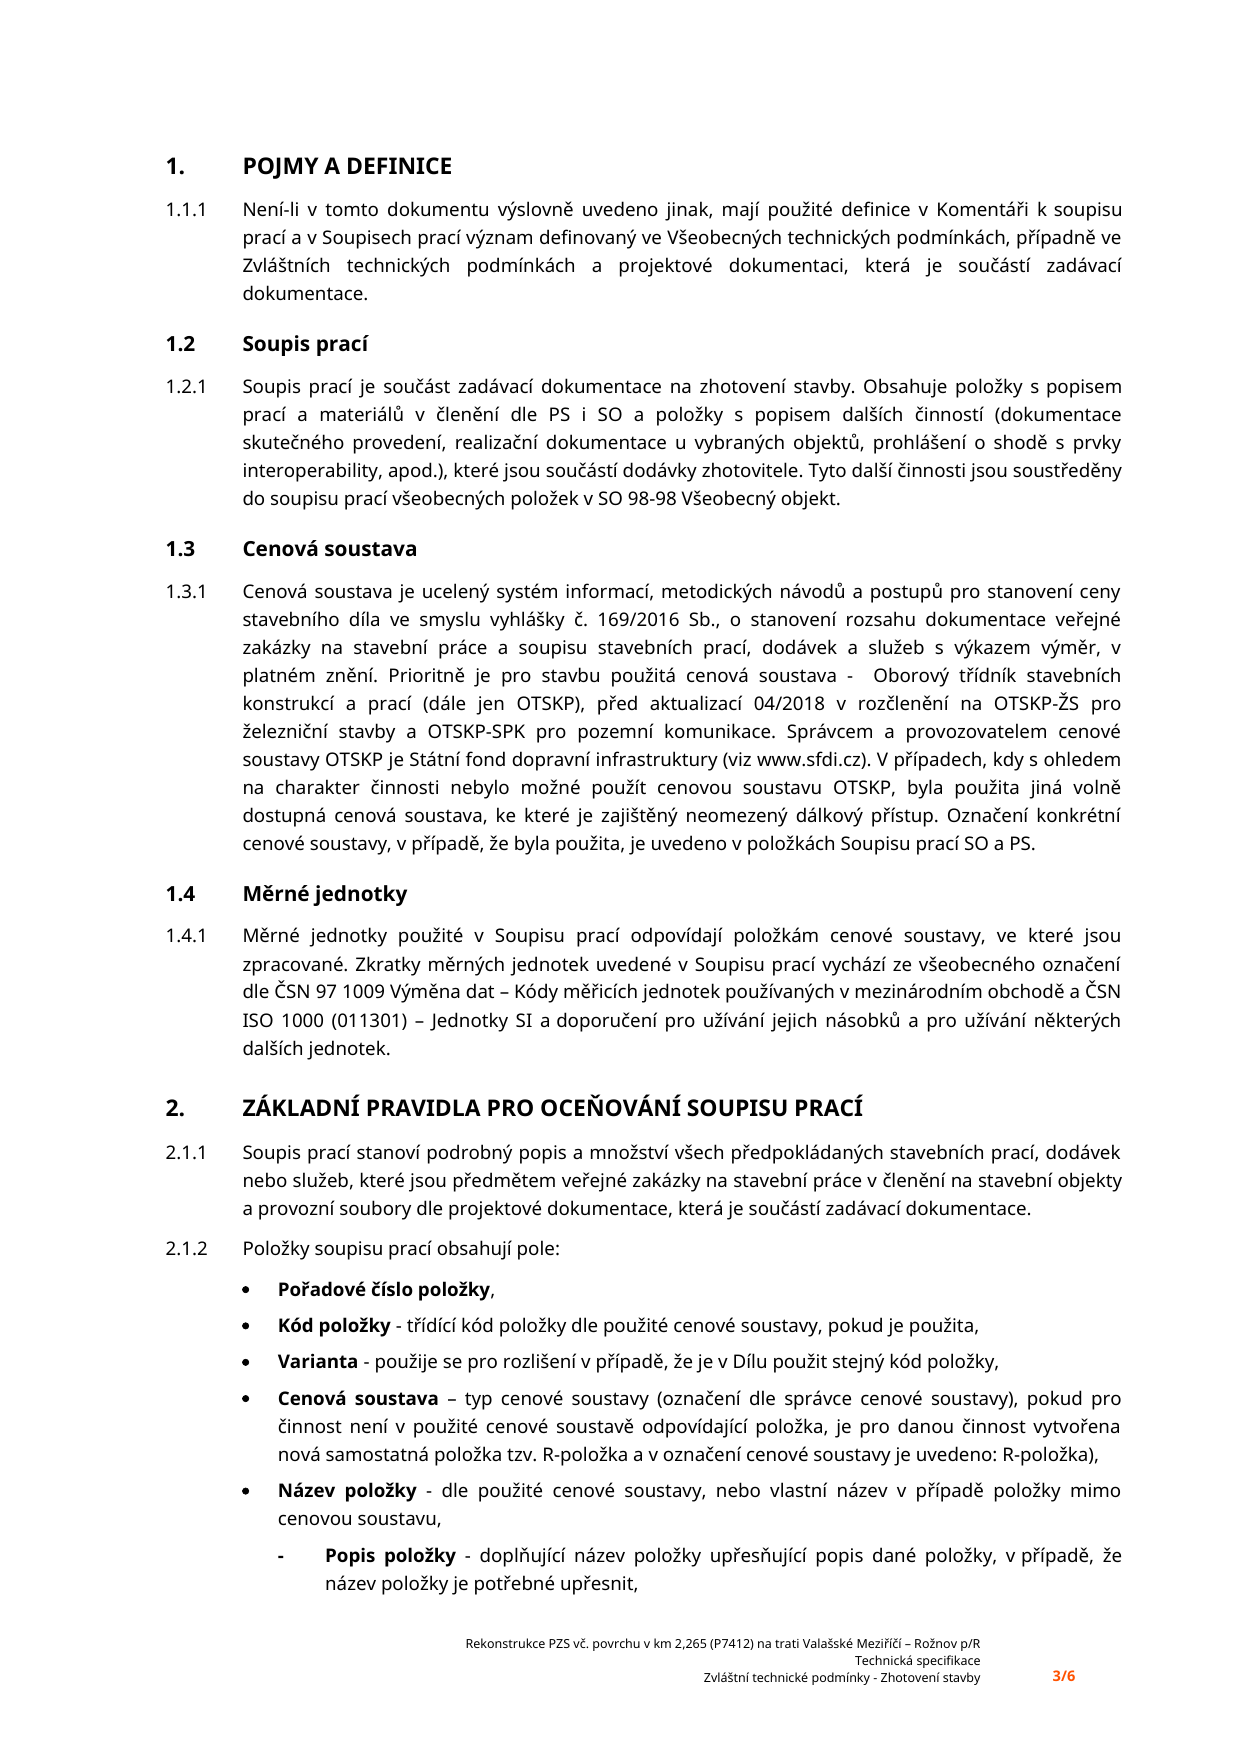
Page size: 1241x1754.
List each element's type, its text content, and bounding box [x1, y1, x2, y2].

text Cenová soustava [165, 534, 1122, 563]
text Měrné jednotky použité v Soupisu prací odpovídají položkám cenové soustavy, ve které jsou zpracované. Zkratky měrných jednotek uvedené v Soupisu prací vychází ze všeobecného označení dle ČSN 97 1009 Výměna dat – Kódy měřicích jednotek používaných v mezinárodním obchodě a ČSN ISO 1000 (011301) – Jednotky SI a doporučení pro užívání jejich násobků a pro užívání některých dalších jednotek. [165, 923, 1122, 1060]
text Cenová soustava je ucelený systém informací, metodických návodů a postupů pro stanovení ceny stavebního díla ve smyslu vyhlášky č. 169/2016 Sb., o stanovení rozsahu dokumentace veřejné zakázky na stavební práce a soupisu stavebních prací, dodávek a služeb s výkazem výměr, v platném znění. Prioritně je pro stavbu použitá cenová soustava - Oborový třídník stavebních konstrukcí a prací (dále jen OTSKP), před aktualizací 04/2018 v rozčlenění na OTSKP-ŽS pro železniční stavby a OTSKP-SPK pro pozemní komunikace. Správcem a provozovatelem cenové soustavy OTSKP je Státní fond dopravní infrastruktury (viz www.sfdi.cz). V případech, kdy s ohledem na charakter činnosti nebylo možné použít cenovou soustavu OTSKP, byla použita jiná volně dostupná cenová soustava, ke které je zajištěný neomezený dálkový přístup. Označení konkrétní cenové soustavy, v případě, že byla použita, je uvedeno v položkách Soupisu prací SO a PS. [165, 578, 1122, 856]
text Soupis prací stanoví podrobný popis a množství všech předpokládaných stavebních prací, dodávek nebo služeb, které jsou předmětem veřejné zakázky na stavební práce v členění na stavební objekty a provozní soubory dle projektové dokumentace, která je součástí zadávací dokumentace. [165, 1139, 1122, 1221]
text Varianta - použije se pro rozlišení v případě, že je v Dílu použit stejný kód položky, [242, 1349, 1122, 1374]
text Popis položky - doplňující název položky upřesňující popis dané položky, v případě, že název položky je potřebné upřesnit, [278, 1542, 1122, 1595]
text POJMY A DEFINICE [165, 150, 1122, 181]
text Soupis prací [165, 329, 1122, 358]
text Kód položky - třídící kód položky dle použité cenové soustavy, pokud je použita, [242, 1312, 1122, 1338]
text Měrné jednotky [165, 879, 1122, 907]
text ZÁKLADNÍ PRAVIDLA PRO OCEŇOVÁNÍ SOUPISU PRACÍ [165, 1092, 1122, 1123]
text Položky soupisu prací obsahují pole: [165, 1236, 1122, 1261]
text Není-li v tomto dokumentu výslovně uvedeno jinak, mají použité definice v Komentáři k soupisu prací a v Soupisech prací význam definovaný ve Všeobecných technických podmínkách, případně ve Zvláštních technických podmínkách a projektové dokumentaci, která je součástí zadávací dokumentace. [165, 197, 1122, 306]
text Soupis prací je součást zadávací dokumentace na zhotovení stavby. Obsahuje položky s popisem prací a materiálů v členění dle PS i SO a položky s popisem dalších činností (dokumentace skutečného provedení, realizační dokumentace u vybraných objektů, prohlášení o shodě s prvky interoperability, apod.), které jsou součástí dodávky zhotovitele. Tyto další činnosti jsou soustředěny do soupisu prací všeobecných položek v SO 98-98 Všeobecný objekt. [165, 373, 1122, 511]
text Název položky - dle použité cenové soustavy, nebo vlastní název v případě položky mimo cenovou soustavu, [242, 1477, 1122, 1531]
text Cenová soustava – typ cenové soustavy (označení dle správce cenové soustavy), pokud pro činnost není v použité cenové soustavě odpovídající položka, je pro danou činnost vytvořena nová samostatná položka tzv. R-položka a v označení cenové soustavy je uvedeno: R-položka), [242, 1385, 1122, 1467]
text Pořadové číslo položky, [242, 1276, 1122, 1302]
